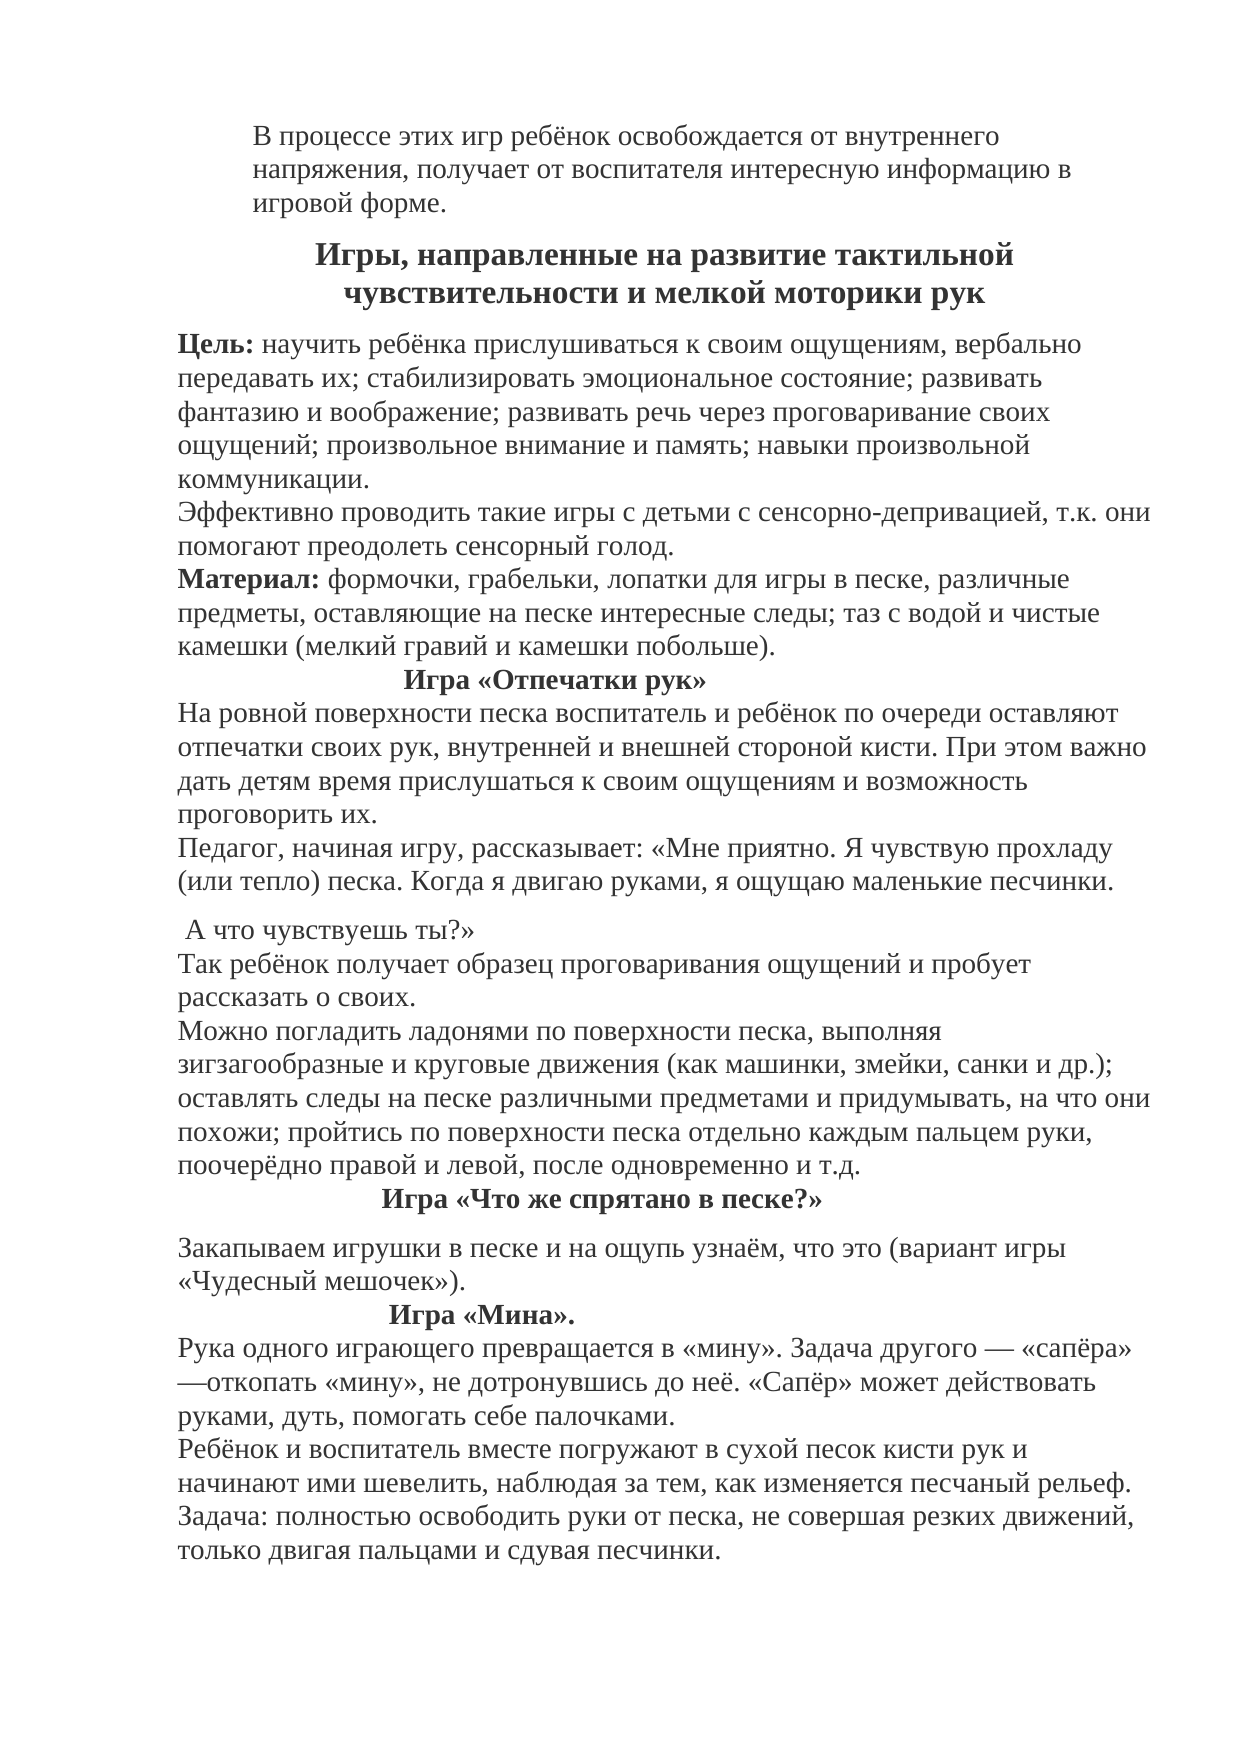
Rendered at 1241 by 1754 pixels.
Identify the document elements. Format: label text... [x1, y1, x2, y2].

text А что чувствуешь ты?» Так ребёнок получает образец проговаривания ощущений и пробует рассказать о своих. Можно погладить ладонями по поверхности песка, выполняя зигзагообразные и круговые движения (как машинки, змейки, санки и др.); оставлять следы на песке различными предметами и придумывать, на что они похожи; пройтись по поверхности песка отдельно каждым пальцем руки, поочерёдно правой и левой, после одновременно и т.д. Игра «Что же спрятано в песке?» [177, 912, 1152, 1214]
text Закапываем игрушки в песке и на ощупь узнаём, что это (вариант игры «Чудесный мешочек»). Игра «Мина». Рука одного играющего превращается в «мину». Задача другого — «сапёра» —откопать «мину», не дотронувшись до неё. «Сапёр» может действовать руками, дуть, помогать себе палочками. Ребёнок и воспитатель вместе погружают в сухой песок кисти рук и начинают ими шевелить, наблюдая за тем, как изменяется песчаный рельеф. Задача: полностью освободить руки от песка, не совершая резких движений, только двигая пальцами и сдувая песчинки. [177, 1230, 1152, 1565]
text Игры, направленные на развитие тактильной чувствительности и мелкой моторики рук [177, 234, 1152, 311]
text Цель: научить ребёнка прислушиваться к своим ощущениям, вербально передавать их; стабилизировать эмоциональное состояние; развивать фантазию и воображение; развивать речь через проговаривание своих ощущений; произвольное внимание и память; навыки произвольной коммуникации. Эффективно проводить такие игры с детьми с сенсорно-депривацией, т.к. они помогают преодолеть сенсорный голод. Материал: формочки, грабельки, лопатки для игры в песке, различные предметы, оставляющие на песке интересные следы; таз с водой и чистые камешки (мелкий гравий и камешки побольше). Игра «Отпечатки рук» На ровной поверхности песка воспитатель и ребёнок по очереди оставляют отпечатки своих рук, внутренней и внешней стороной кисти. При этом важно дать детям время прислушаться к своим ощущениям и возможность проговорить их. Педагог, начиная игру, рассказывает: «Мне приятно. Я чувствую прохладу (или тепло) песка. Когда я двигаю руками, я ощущаю маленькие песчинки. [177, 327, 1152, 897]
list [215, 118, 1152, 219]
